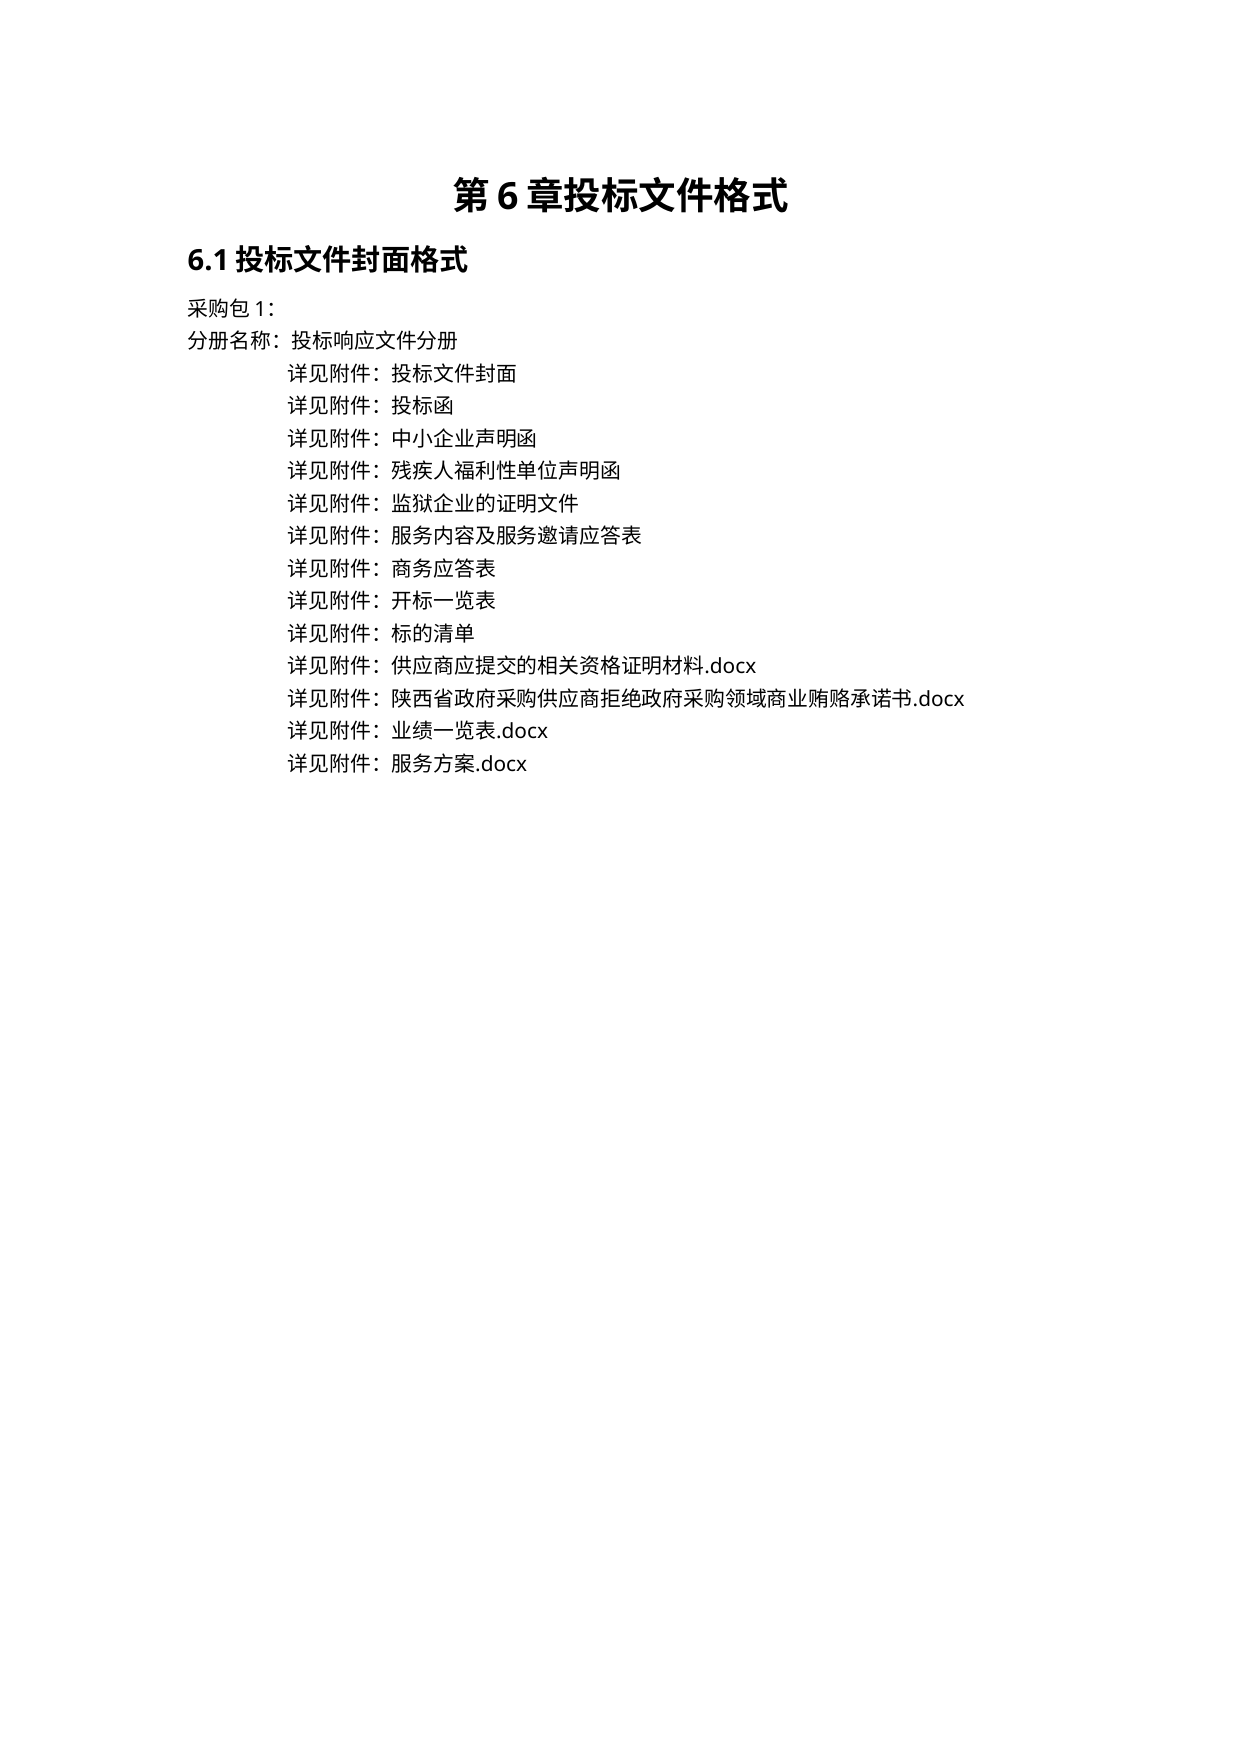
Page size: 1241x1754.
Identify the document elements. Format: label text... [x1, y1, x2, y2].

text 第6章投标文件格式 [187, 162, 1053, 227]
text 分册名称：投标响应文件分册 [187, 324, 1053, 357]
text 详见附件：服务方案.docx [187, 747, 1053, 779]
text 详见附件：服务内容及服务邀请应答表 [187, 519, 1053, 552]
text 6.1投标文件封面格式 [187, 227, 1053, 292]
text 采购包1： [187, 292, 1053, 324]
text 详见附件：供应商应提交的相关资格证明材料.docx [187, 649, 1053, 682]
text 详见附件：开标一览表 [187, 584, 1053, 617]
text 详见附件：陕西省政府采购供应商拒绝政府采购领域商业贿赂承诺书.docx [187, 682, 1053, 714]
text 详见附件：监狱企业的证明文件 [187, 487, 1053, 519]
text 详见附件：投标函 [187, 389, 1053, 422]
text 详见附件：标的清单 [187, 617, 1053, 649]
text 详见附件：投标文件封面 [187, 357, 1053, 389]
text 详见附件：残疾人福利性单位声明函 [187, 454, 1053, 487]
text 详见附件：商务应答表 [187, 552, 1053, 584]
text 详见附件：业绩一览表.docx [187, 714, 1053, 747]
text 详见附件：中小企业声明函 [187, 422, 1053, 454]
